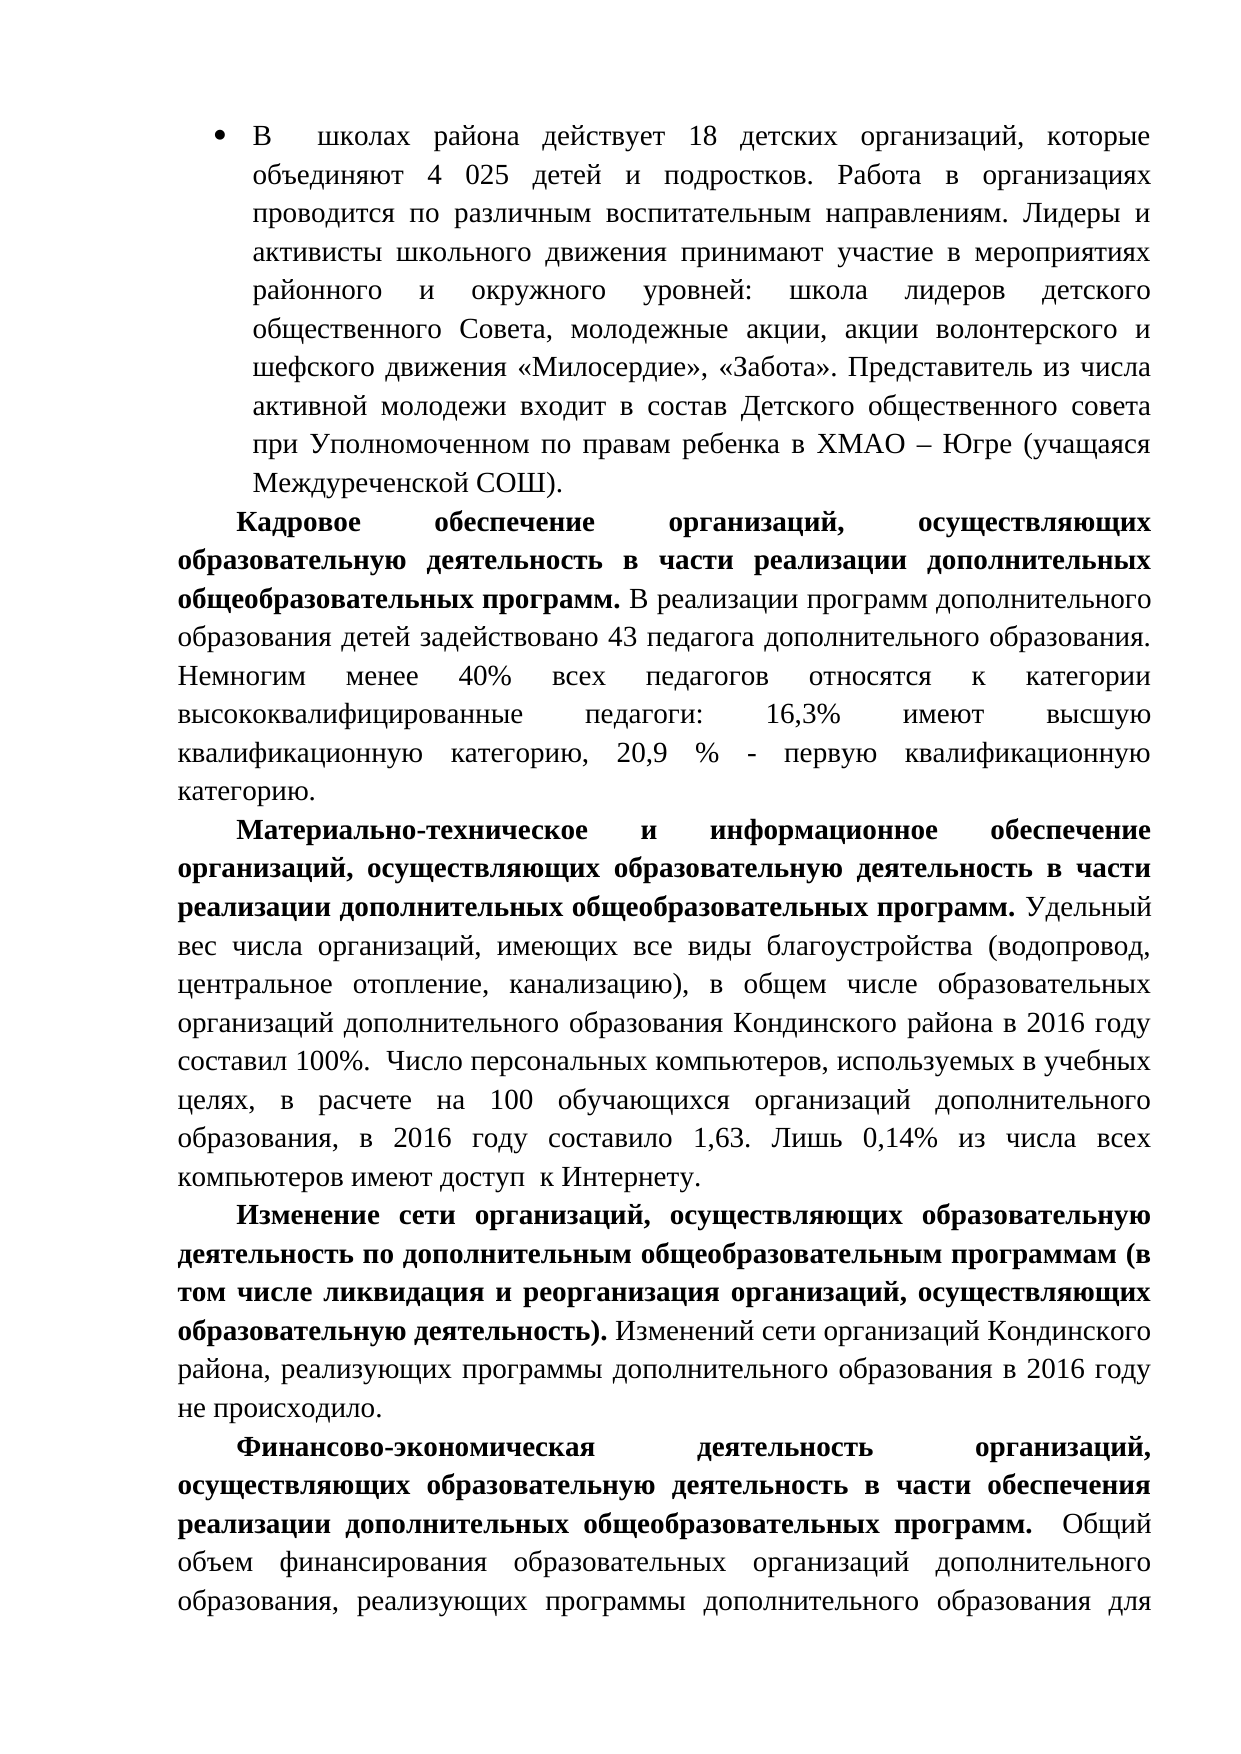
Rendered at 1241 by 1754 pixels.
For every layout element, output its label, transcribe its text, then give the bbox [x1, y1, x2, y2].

text Кадровое обеспечение организаций, осуществляющих образовательную деятельность в части реализации дополнительных общеобразовательных программ. В реализации программ дополнительного образования детей задействовано 43 педагога дополнительного образования. Немногим менее 40% всех педагогов относятся к категории высококвалифицированные педагоги: 16,3% имеют высшую квалификационную категорию, 20,9 % - первую квалификационную категорию. [177, 504, 1152, 807]
text Материально-техническое и информационное обеспечение организаций, осуществляющих образовательную деятельность в части реализации дополнительных общеобразовательных программ. Удельный вес числа организаций, имеющих все виды благоустройства (водопровод, центральное отопление, канализацию), в общем числе образовательных организаций дополнительного образования Кондинского района в 2016 году составил 100%. Число персональных компьютеров, используемых в учебных целях, в расчете на 100 обучающихся организаций дополнительного образования, в 2016 году составило 1,63. Лишь 0,14% из числа всех компьютеров имеют доступ к Интернету. [177, 812, 1152, 1192]
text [177, 1429, 1152, 1616]
text Изменение сети организаций, осуществляющих образовательную деятельность по дополнительным общеобразовательным программам (в том числе ликвидация и реорганизация организаций, осуществляющих образовательную деятельность). Изменений сети организаций Кондинского района, реализующих программы дополнительного образования в 2016 году не происходило. [177, 1197, 1152, 1424]
list В школах района действует 18 детских организаций, которые объединяют 4 025 детей и подростков. Работа в организациях проводится по различным воспитательным направлениям. Лидеры и активисты школьного движения принимают участие в мероприятиях районного и окружного уровней: школа лидеров детского общественного Совета, молодежные акции, акции волонтерского и шефского движения «Милосердие», «Забота». Представитель из числа активной молодежи входит в состав Детского общественного совета при Уполномоченном по правам ребенка в ХМАО – Югре (учащаяся Междуреченской СОШ). [215, 118, 1152, 499]
